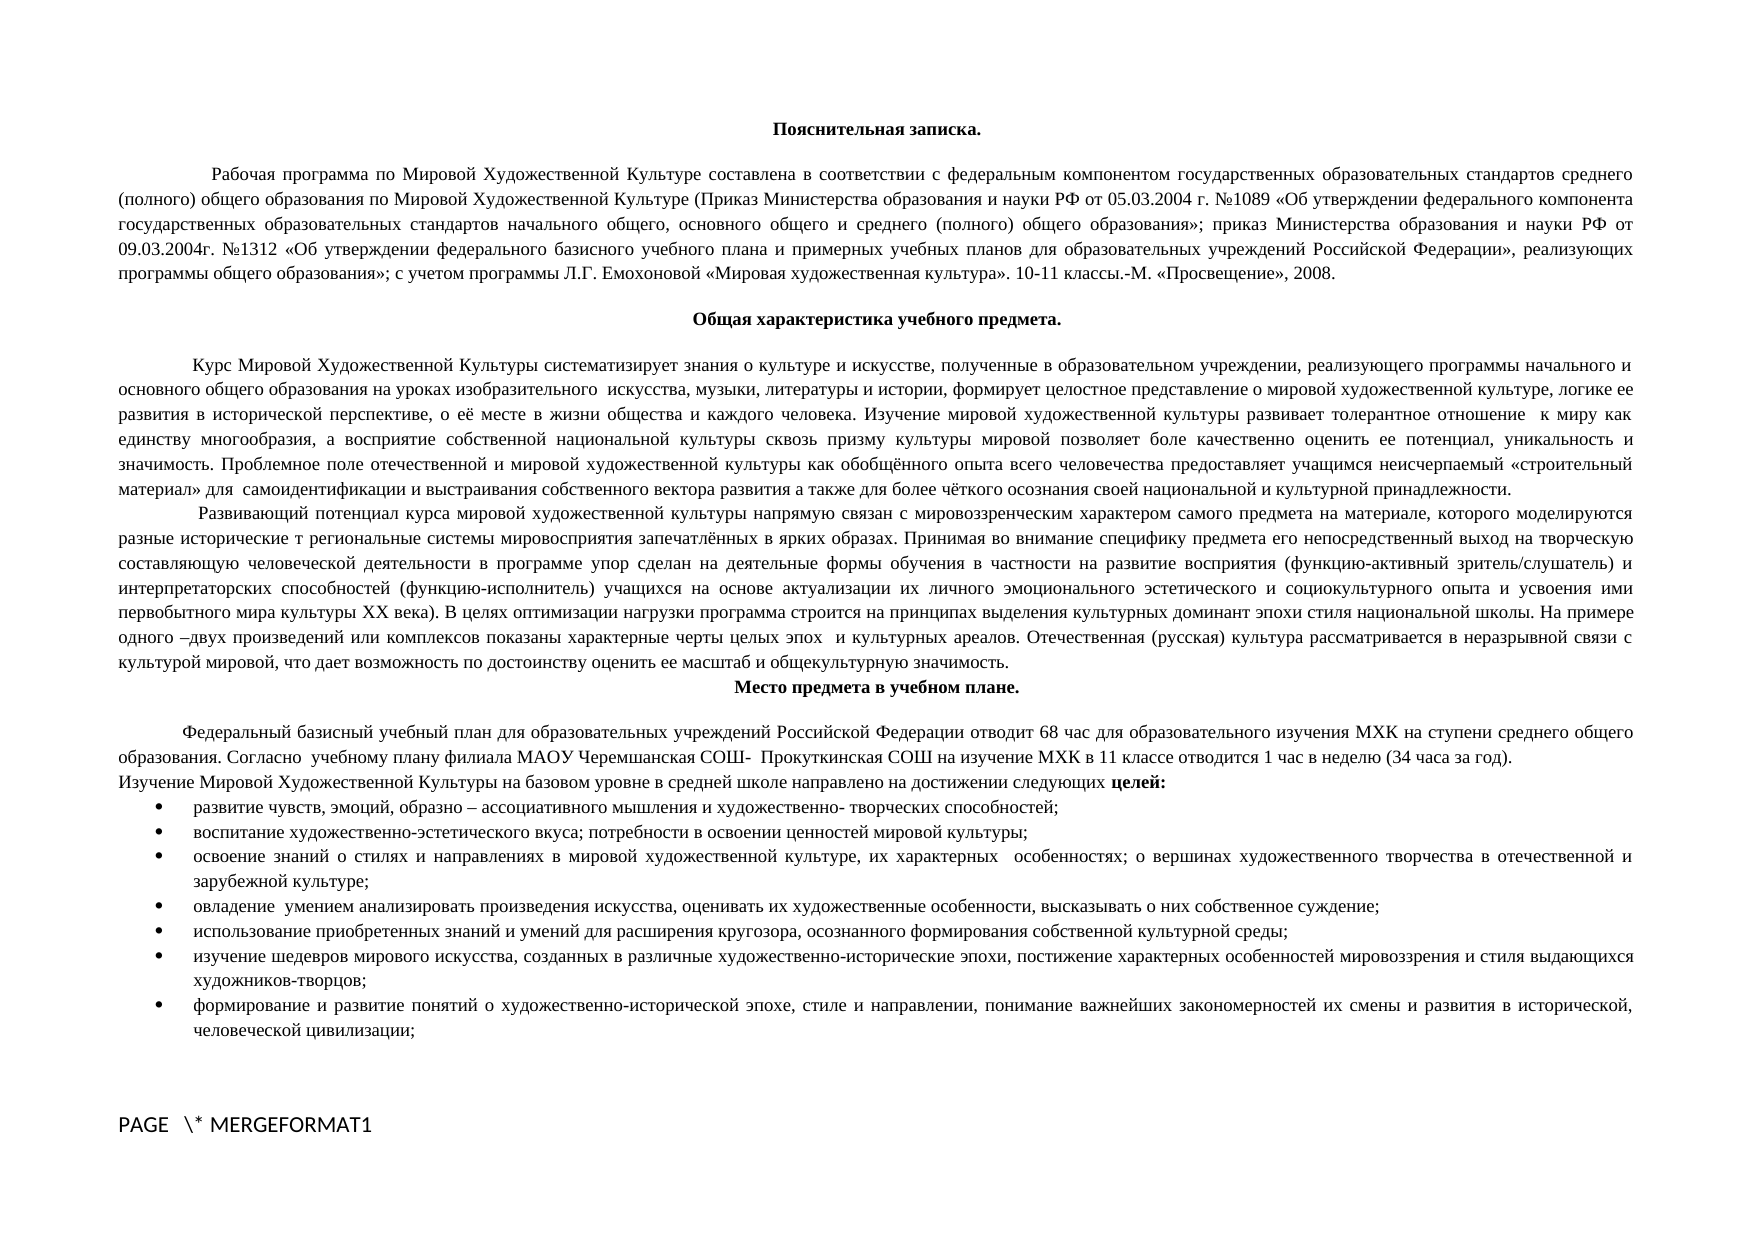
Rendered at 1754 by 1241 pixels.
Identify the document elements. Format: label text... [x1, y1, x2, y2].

list воспитание художественно-эстетического вкуса; потребности в освоении ценностей мировой культуры; [156, 821, 1636, 842]
text Курс Мировой Художественной Культуры систематизирует знания о культуре и искусстве, полученные в образовательном учреждении, реализующего программы начального и основного общего образования на уроках изобразительного искусства, музыки, литературы и истории, формирует целостное представление о мировой художественной культуре, логике ее развития в исторической перспективе, о её месте в жизни общества и каждого человека. Изучение мировой художественной культуры развивает толерантное отношение к миру как единству многообразия, а восприятие собственной национальной культуры сквозь призму культуры мировой позволяет боле качественно оценить ее потенциал, уникальность и значимость. Проблемное поле отечественной и мировой художественной культуры как обобщённого опыта всего человечества предоставляет учащимся неисчерпаемый «строительный материал» для самоидентификации и выстраивания собственного вектора развития а также для более чёткого осознания своей национальной и культурной принадлежности. [118, 353, 1636, 499]
text Место предмета в учебном плане. [118, 676, 1636, 697]
list овладение умением анализировать произведения искусства, оценивать их художественные особенности, высказывать о них собственное суждение; [156, 895, 1636, 916]
list освоение знаний о стилях и направлениях в мировой художественной культуре, их характерных особенностях; о вершинах художественного творчества в отечественной и зарубежной культуре; [156, 845, 1636, 892]
list развитие чувств, эмоций, образно – ассоциативного мышления и художественно- творческих способностей; [156, 796, 1636, 817]
text Рабочая программа по Мировой Художественной Культуре составлена в соответствии с федеральным компонентом государственных образовательных стандартов среднего (полного) общего образования по Мировой Художественной Культуре (Приказ Министерства образования и науки РФ от 05.03.2004 г. №1089 «Об утверждении федерального компонента государственных образовательных стандартов начального общего, основного общего и среднего (полного) общего образования»; приказ Министерства образования и науки РФ от 09.03.2004г. №1312 «Об утверждении федерального базисного учебного плана и примерных учебных планов для образовательных учреждений Российской Федерации», реализующих программы общего образования»; с учетом программы Л.Г. Емохоновой «Мировая художественная культура». 10-11 классы.-М. «Просвещение», 2008. [118, 163, 1636, 284]
text Развивающий потенциал курса мировой художественной культуры напрямую связан с мировоззренческим характером самого предмета на материале, которого моделируются разные исторические т региональные системы мировосприятия запечатлённых в ярких образах. Принимая во внимание специфику предмета его непосредственный выход на творческую составляющую человеческой деятельности в программе упор сделан на деятельные формы обучения в частности на развитие восприятия (функцию-активный зритель/слушатель) и интерпретаторских способностей (функцию-исполнитель) учащихся на основе актуализации их личного эмоционального эстетического и социокультурного опыта и усвоения ими первобытного мира культуры XX века). В целях оптимизации нагрузки программа строится на принципах выделения культурных доминант эпохи стиля национальной школы. На примере одного –двух произведений или комплексов показаны характерные черты целых эпох и культурных ареалов. Отечественная (русская) культура рассматривается в неразрывной связи с культурой мировой, что дает возможность по достоинству оценить ее масштаб и общекультурную значимость. [118, 502, 1636, 672]
text Изучение Мировой Художественной Культуры на базовом уровне в средней школе направлено на достижении следующих целей: [118, 771, 1636, 792]
text Общая характеристика учебного предмета. [118, 308, 1636, 329]
list изучение шедевров мирового искусства, созданных в различные художественно-исторические эпохи, постижение характерных особенностей мировоззрения и стиля выдающихся художников-творцов; [156, 944, 1636, 991]
list использование приобретенных знаний и умений для расширения кругозора, осознанного формирования собственной культурной среды; [156, 920, 1636, 941]
text Пояснительная записка. [118, 117, 1636, 139]
text Федеральный базисный учебный план для образовательных учреждений Российской Федерации отводит 68 час для образовательного изучения МХК на ступени среднего общего образования. Согласно учебному плану филиала МАОУ Черемшанская СОШ- Прокуткинская СОШ на изучение МХК в 11 классе отводится 1 час в неделю (34 часа за год). [118, 721, 1636, 768]
list формирование и развитие понятий о художественно-исторической эпохе, стиле и направлении, понимание важнейших закономерностей их смены и развития в исторической, человеческой цивилизации; [156, 994, 1636, 1040]
